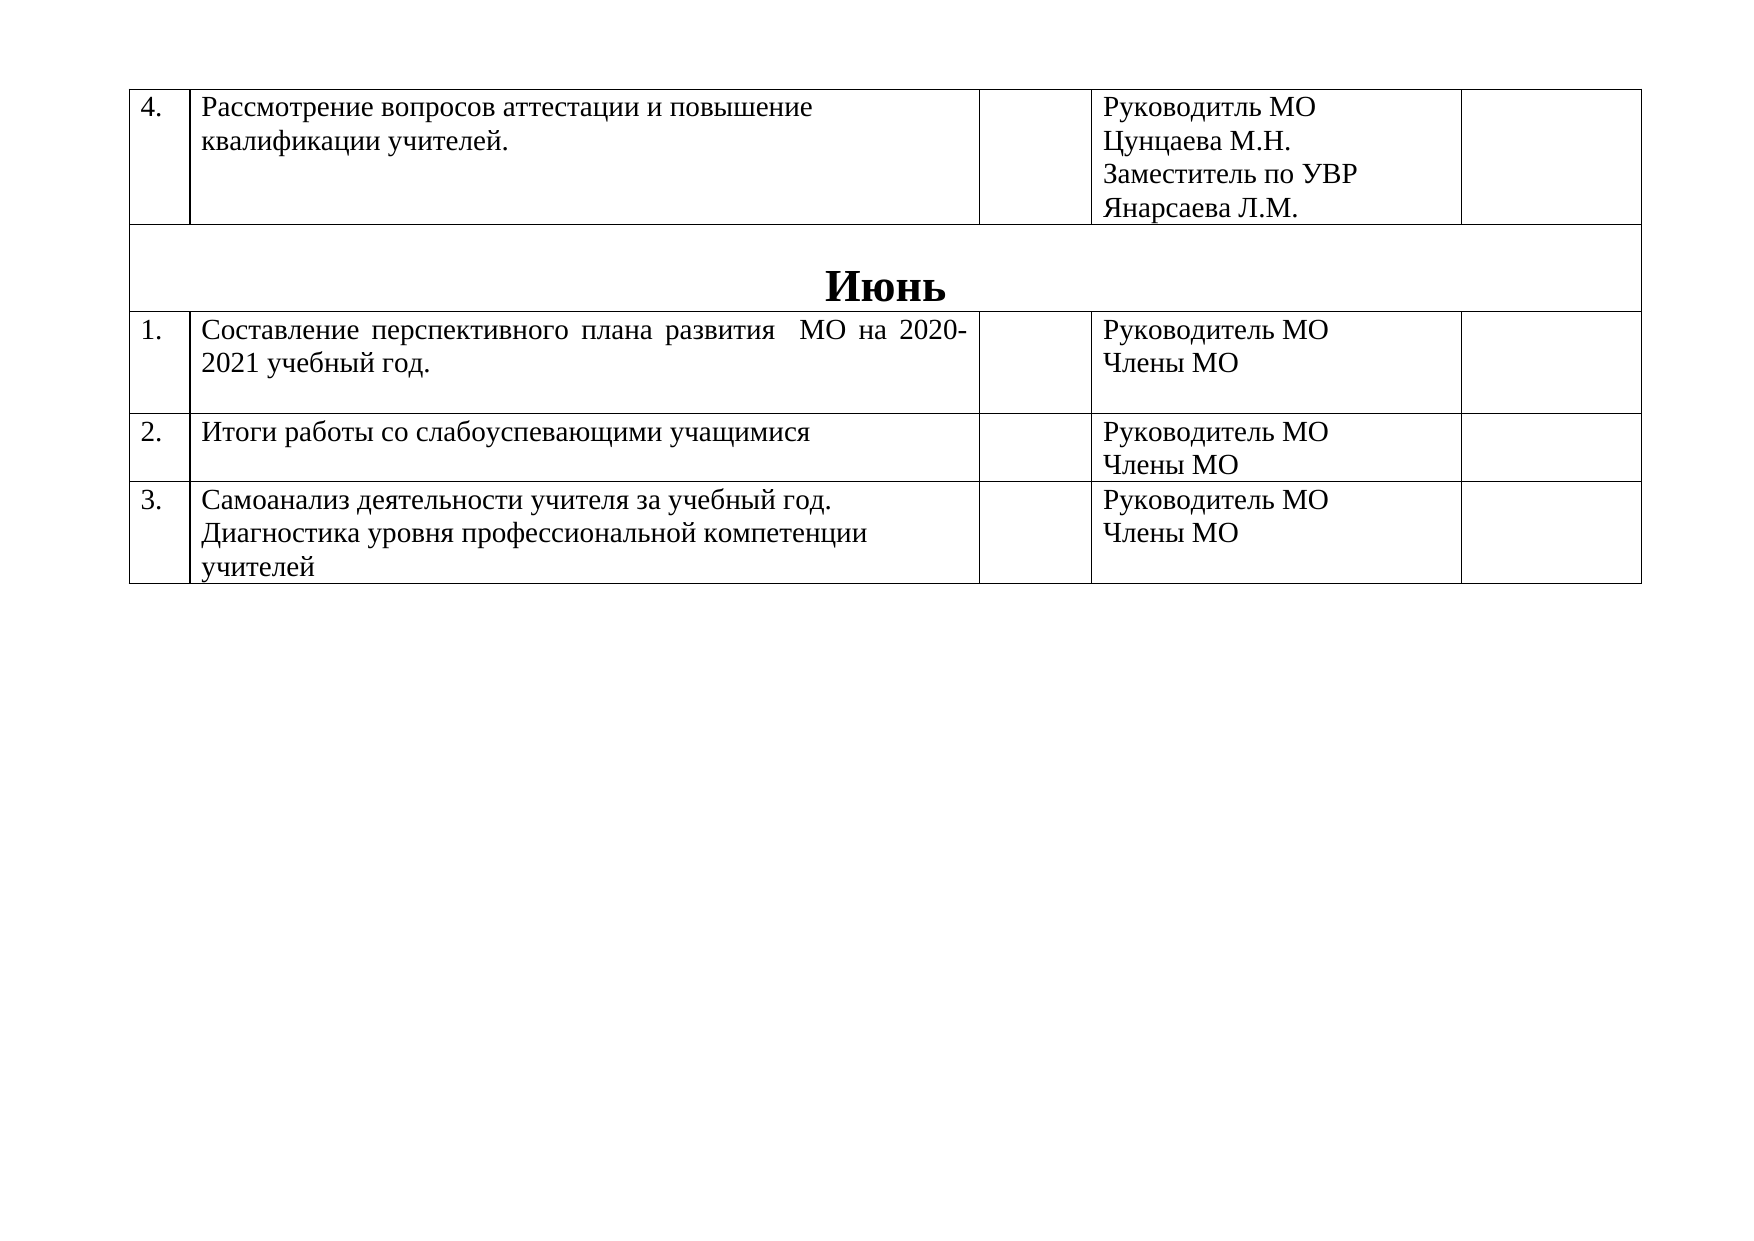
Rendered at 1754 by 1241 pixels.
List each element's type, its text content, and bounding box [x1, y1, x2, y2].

table_cell Рассмотрение вопросов аттестации и повышение квалификации учителей. [191, 90, 979, 224]
table_cell [1462, 90, 1641, 224]
table_cell [1462, 312, 1641, 413]
table_cell [1462, 414, 1641, 481]
table_cell [980, 414, 1091, 481]
table_cell Руководитель МО Члены МО [1092, 482, 1461, 582]
table_cell Июнь [130, 225, 1641, 311]
table_cell Итоги работы со слабоуспевающими учащимися [191, 414, 979, 481]
table_cell 3. [130, 482, 189, 582]
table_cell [1092, 90, 1461, 224]
table_cell [980, 312, 1091, 413]
table_cell [980, 90, 1091, 224]
table_cell 1. [130, 312, 189, 413]
table_cell 2. [130, 414, 189, 481]
table_cell [1462, 482, 1641, 582]
table_cell [980, 482, 1091, 582]
table_cell Руководитель МО Члены МО [1092, 312, 1461, 413]
table_cell Составление перспективного плана развития МО на 2020-2021 учебный год. [191, 312, 979, 413]
table_cell Самоанализ деятельности учителя за учебный год. Диагностика уровня профессиональной компетенции учителей [191, 482, 979, 582]
table_cell 4. [130, 90, 189, 224]
table_cell Руководитель МО Члены МО [1092, 414, 1461, 481]
